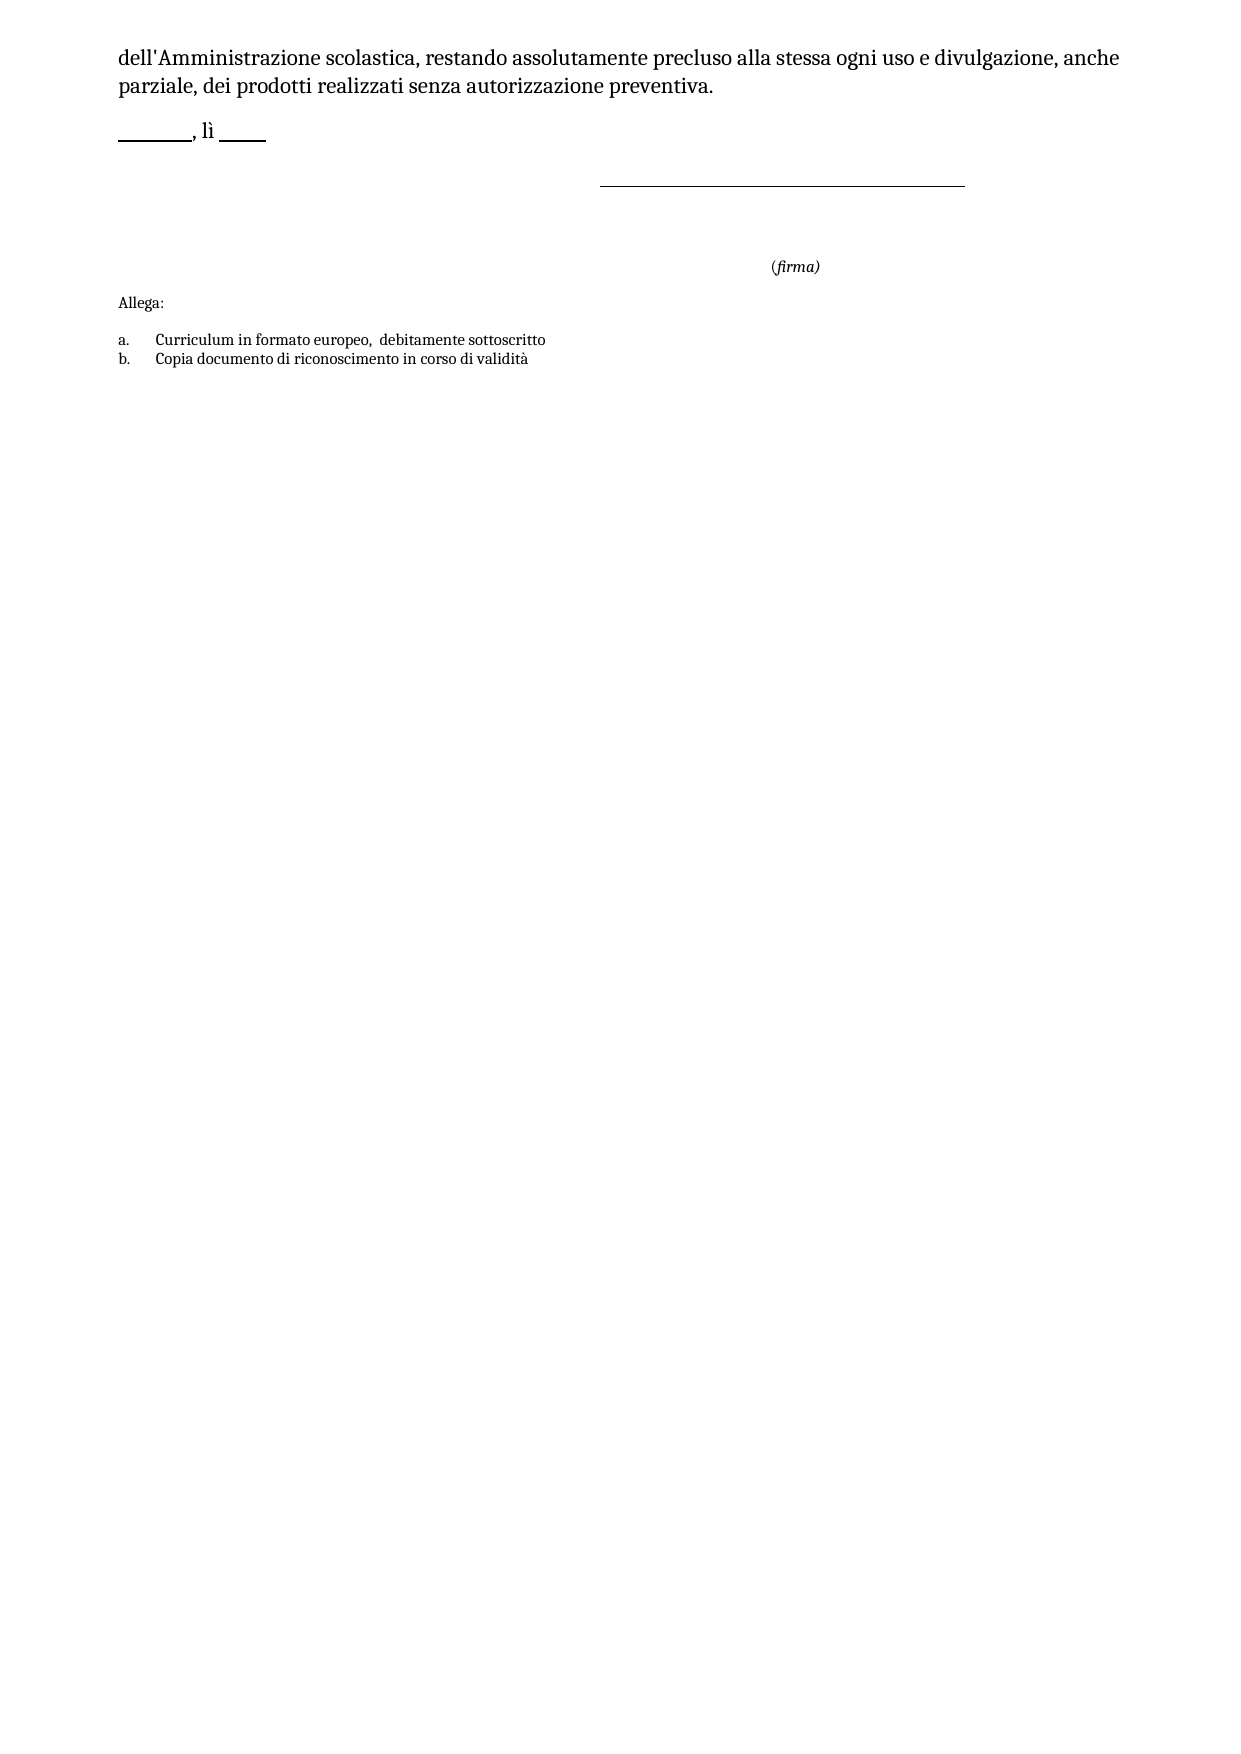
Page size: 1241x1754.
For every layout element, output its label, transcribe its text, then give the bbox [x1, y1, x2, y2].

list Curriculum in formato europeo, debitamente sottoscritto [118, 330, 1122, 349]
text (firma) [770, 255, 1122, 276]
text Allega: [118, 293, 1122, 312]
list Copia documento di riconoscimento in corso di validità [118, 349, 1122, 369]
